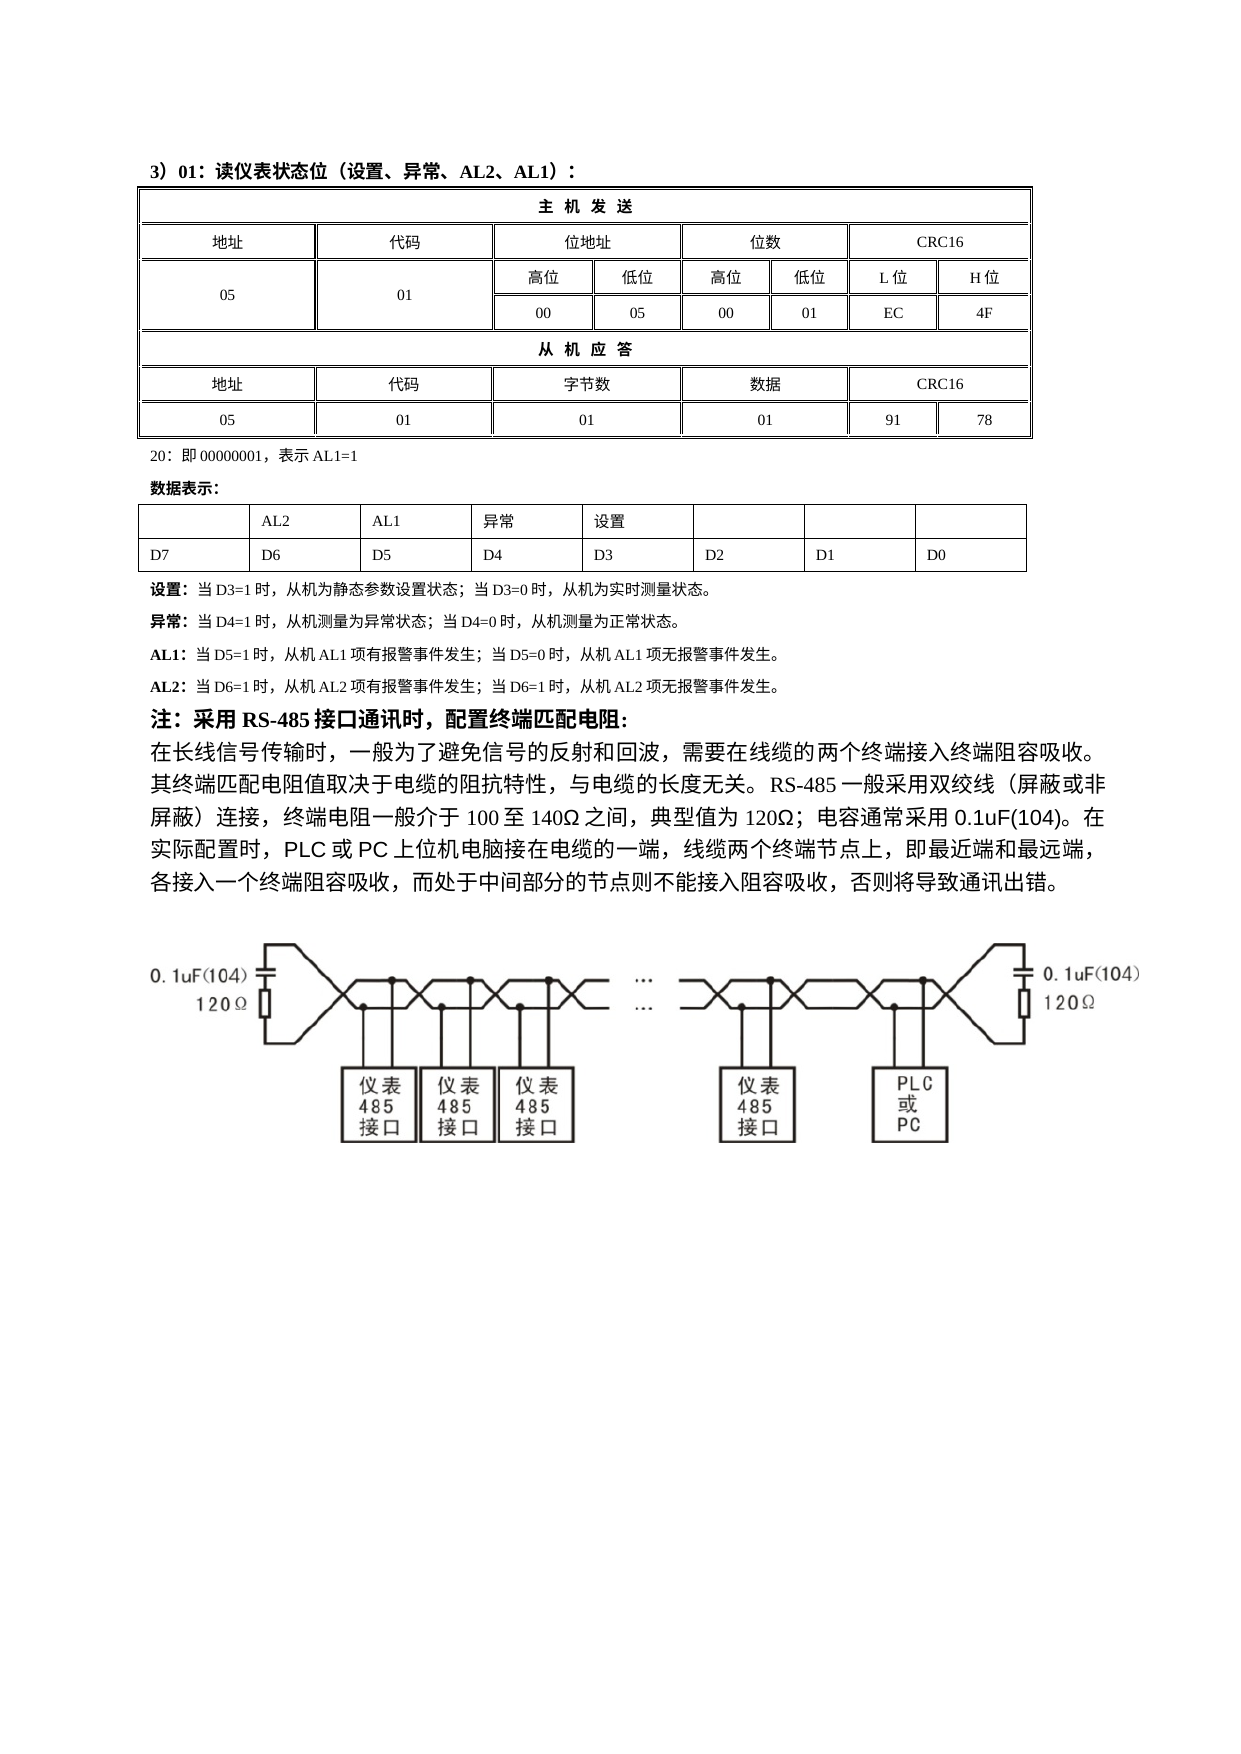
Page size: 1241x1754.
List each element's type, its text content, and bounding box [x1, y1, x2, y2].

table_cell 高位 [495, 261, 592, 293]
table_cell 91 [849, 401, 938, 436]
table_header 设置 [583, 505, 693, 537]
table_cell 地址 [140, 365, 314, 400]
table_cell 01 [682, 400, 849, 436]
text AL1：当D5=1时，从机AL1项有报警事件发生；当D5=0时，从机AL1项无报警事件发生。 [150, 637, 1106, 669]
text AL2：当D6=1时，从机AL2项有报警事件发生；当D6=1时，从机AL2项无报警事件发生。 [150, 669, 1106, 702]
table_cell 低位 [772, 261, 847, 293]
table_cell D0 [916, 539, 1026, 571]
table_cell H位 [939, 258, 1030, 293]
table_cell D2 [694, 539, 804, 571]
table_cell 01 [492, 400, 682, 436]
table_cell 05 [595, 296, 680, 329]
text 设置：当D3=1时，从机为静态参数设置状态；当D3=0时，从机为实时测量状态。 [150, 572, 1106, 604]
table_cell 05 [140, 258, 315, 329]
table_cell 05 [139, 400, 315, 436]
picture [150, 943, 1139, 1143]
text 注：采用RS-485接口通讯时，配置终端匹配电阻: 在长线信号传输时，一般为了避免信号的反射和回波，需要在线缆的两个终端接入终端阻容吸收。其终端匹配电阻值取决于电缆的阻抗特性，与电缆的长度无关。RS-485一般采用双绞线（屏蔽或非屏蔽）连接，终端电阻一般介于100至140Ω之间，典型值为120Ω；电容通常采用0.1uF(104)。在实际配置时，PLC或PC上位机电脑接在电缆的一端，线缆两个终端节点上，即最近端和最远端，各接入一个终端阻容吸收，而处于中间部分的节点则不能接入阻容吸收，否则将导致通讯出错。 [150, 702, 1106, 897]
table_cell CRC16 [850, 365, 1030, 400]
table_cell 00 [495, 296, 592, 329]
text 异常：当D4=1时，从机测量为异常状态；当D4=0时，从机测量为正常状态。 [150, 604, 1106, 637]
text 数据表示： [150, 471, 1106, 504]
table_cell 4F [938, 293, 1031, 329]
text 3）01：读仪表状态位（设置、异常、AL2、AL1）： [150, 154, 1106, 186]
table_cell 00 [683, 296, 769, 329]
table_cell 01 [318, 261, 492, 329]
table_cell 01 [315, 403, 492, 436]
table_cell EC [850, 296, 936, 329]
table_cell D4 [472, 539, 582, 571]
table_cell 位数 [683, 225, 847, 258]
table_cell 地址 [139, 222, 316, 258]
table_cell D7 [139, 539, 249, 571]
table_cell 低位 [595, 261, 680, 293]
table_cell D1 [805, 539, 915, 571]
table_cell 代码 [317, 368, 491, 400]
table_cell L位 [850, 261, 936, 293]
table_cell 数据 [683, 368, 847, 400]
table_header [916, 505, 1026, 537]
table_cell CRC16 [849, 222, 1031, 258]
table_cell 高位 [683, 261, 769, 293]
table_cell 字节数 [494, 368, 680, 400]
table_header [805, 505, 915, 537]
table_cell 01 [772, 296, 847, 329]
table_cell D5 [361, 539, 471, 571]
table_cell 代码 [318, 225, 492, 258]
table_header 异常 [472, 505, 582, 537]
table_header 主 机 发 送 [140, 190, 1030, 222]
table_cell D6 [250, 539, 360, 571]
table_cell 78 [938, 400, 1031, 436]
table_header [139, 505, 249, 537]
table_cell 从 机 应 答 [139, 329, 1031, 364]
table_cell D3 [583, 539, 693, 571]
table_header AL2 [250, 505, 360, 537]
table_cell 位地址 [495, 225, 680, 258]
table_header AL1 [361, 505, 471, 537]
table_header [694, 505, 804, 537]
text 20：即00000001，表示AL1=1 [150, 439, 1106, 471]
